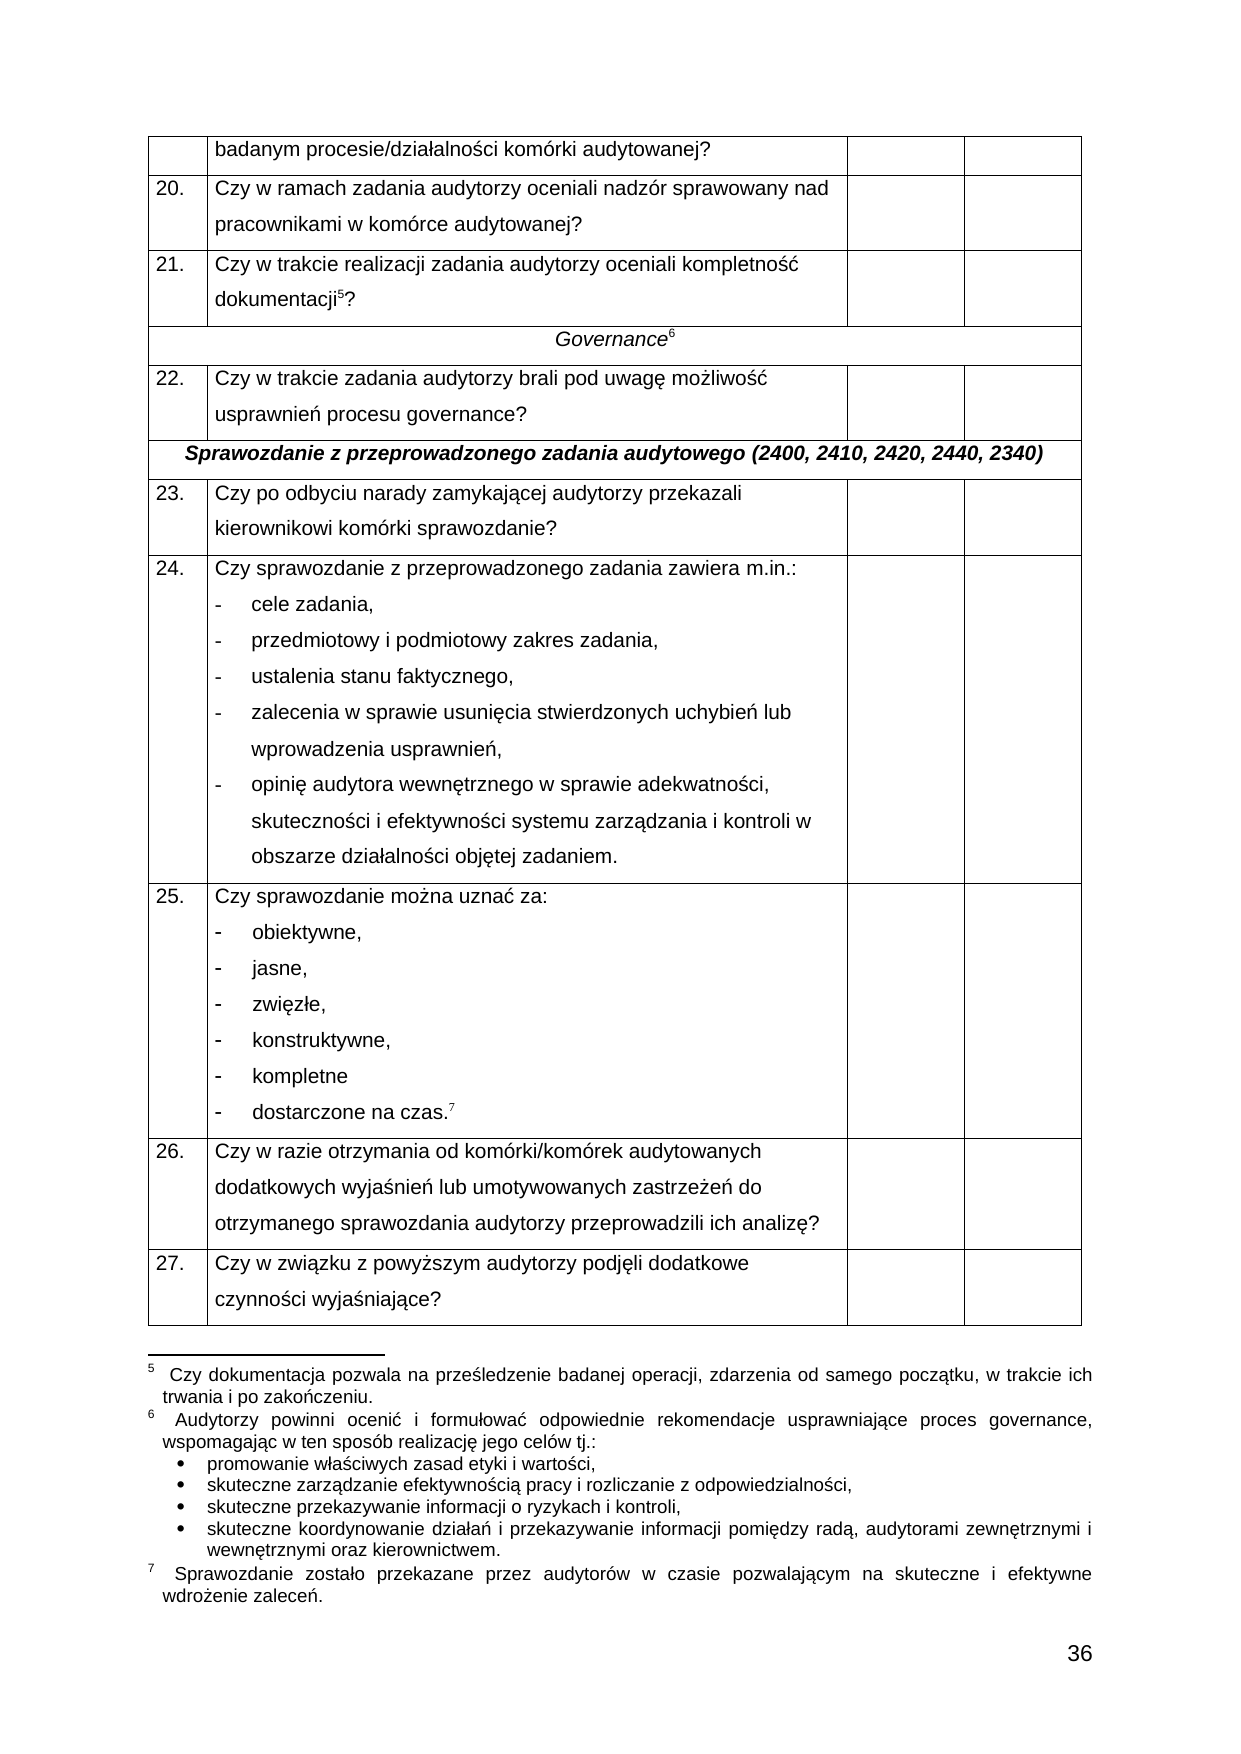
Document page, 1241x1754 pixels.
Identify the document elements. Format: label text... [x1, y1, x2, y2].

table_cell [848, 1250, 964, 1324]
table_cell [149, 137, 207, 175]
table_cell [848, 884, 964, 1138]
table_cell [848, 366, 964, 440]
table_cell [965, 480, 1081, 554]
table_cell Czy sprawozdanie z przeprowadzonego zadania zawiera m.in.: cele zadania, przedmiotowy i podmiotowy zakres zadania, ustalenia stanu faktycznego, zalecenia w sprawie usunięcia stwierdzonych uchybień lub wprowadzenia usprawnień, opinię audytora wewnętrznego w sprawie adekwatności, skuteczności i efektywności systemu zarządzania i kontroli w obszarze działalności objętej zadaniem. [208, 556, 847, 883]
table_cell [848, 251, 964, 326]
table_cell [965, 366, 1081, 440]
table_cell [965, 556, 1081, 883]
table_cell [965, 1139, 1081, 1249]
table_cell [965, 251, 1081, 326]
table_cell [149, 1139, 207, 1249]
table_cell [848, 1139, 964, 1249]
table_cell Czy w ramach zadania audytorzy oceniali nadzór sprawowany nad pracownikami w komórce audytowanej? [208, 176, 847, 250]
table_cell [149, 251, 207, 326]
table_cell Czy w związku z powyższym audytorzy podjęli dodatkowe czynności wyjaśniające? [208, 1250, 847, 1324]
table_cell [965, 176, 1081, 250]
table_cell [149, 176, 207, 250]
table_cell Czy w razie otrzymania od komórki/komórek audytowanych dodatkowych wyjaśnień lub umotywowanych zastrzeżeń do otrzymanego sprawozdania audytorzy przeprowadzili ich analizę? [208, 1139, 847, 1249]
table_cell [848, 556, 964, 883]
table_cell [149, 1250, 207, 1324]
table_cell Czy sprawozdanie można uznać za: obiektywne, jasne, zwięzłe, konstruktywne, kompletne dostarczone na czas. [208, 884, 847, 1138]
table_cell [848, 176, 964, 250]
table_cell Czy w trakcie zadania audytorzy brali pod uwagę możliwość usprawnień procesu governance? [208, 366, 847, 440]
table_cell Governance [149, 327, 1081, 365]
table_cell Sprawozdanie z przeprowadzonego zadania audytowego (2400, 2410, 2420, 2440, 2340) [149, 441, 1081, 479]
table_cell [848, 137, 964, 175]
table_cell Czy w ramach zadania audytorzy oceniali podział obowiązków w badanym procesie/działalności komórki audytowanej? [208, 137, 847, 175]
table_cell Czy w trakcie realizacji zadania audytorzy oceniali kompletność dokumentacji? [208, 251, 847, 326]
table_cell [848, 480, 964, 554]
table_cell [965, 1250, 1081, 1324]
table_cell [149, 884, 207, 1138]
table_cell [965, 884, 1081, 1138]
table_cell [149, 480, 207, 554]
table_cell Czy po odbyciu narady zamykającej audytorzy przekazali kierownikowi komórki sprawozdanie? [208, 480, 847, 554]
table_cell [149, 366, 207, 440]
table_cell [965, 137, 1081, 175]
table_cell [149, 556, 207, 883]
